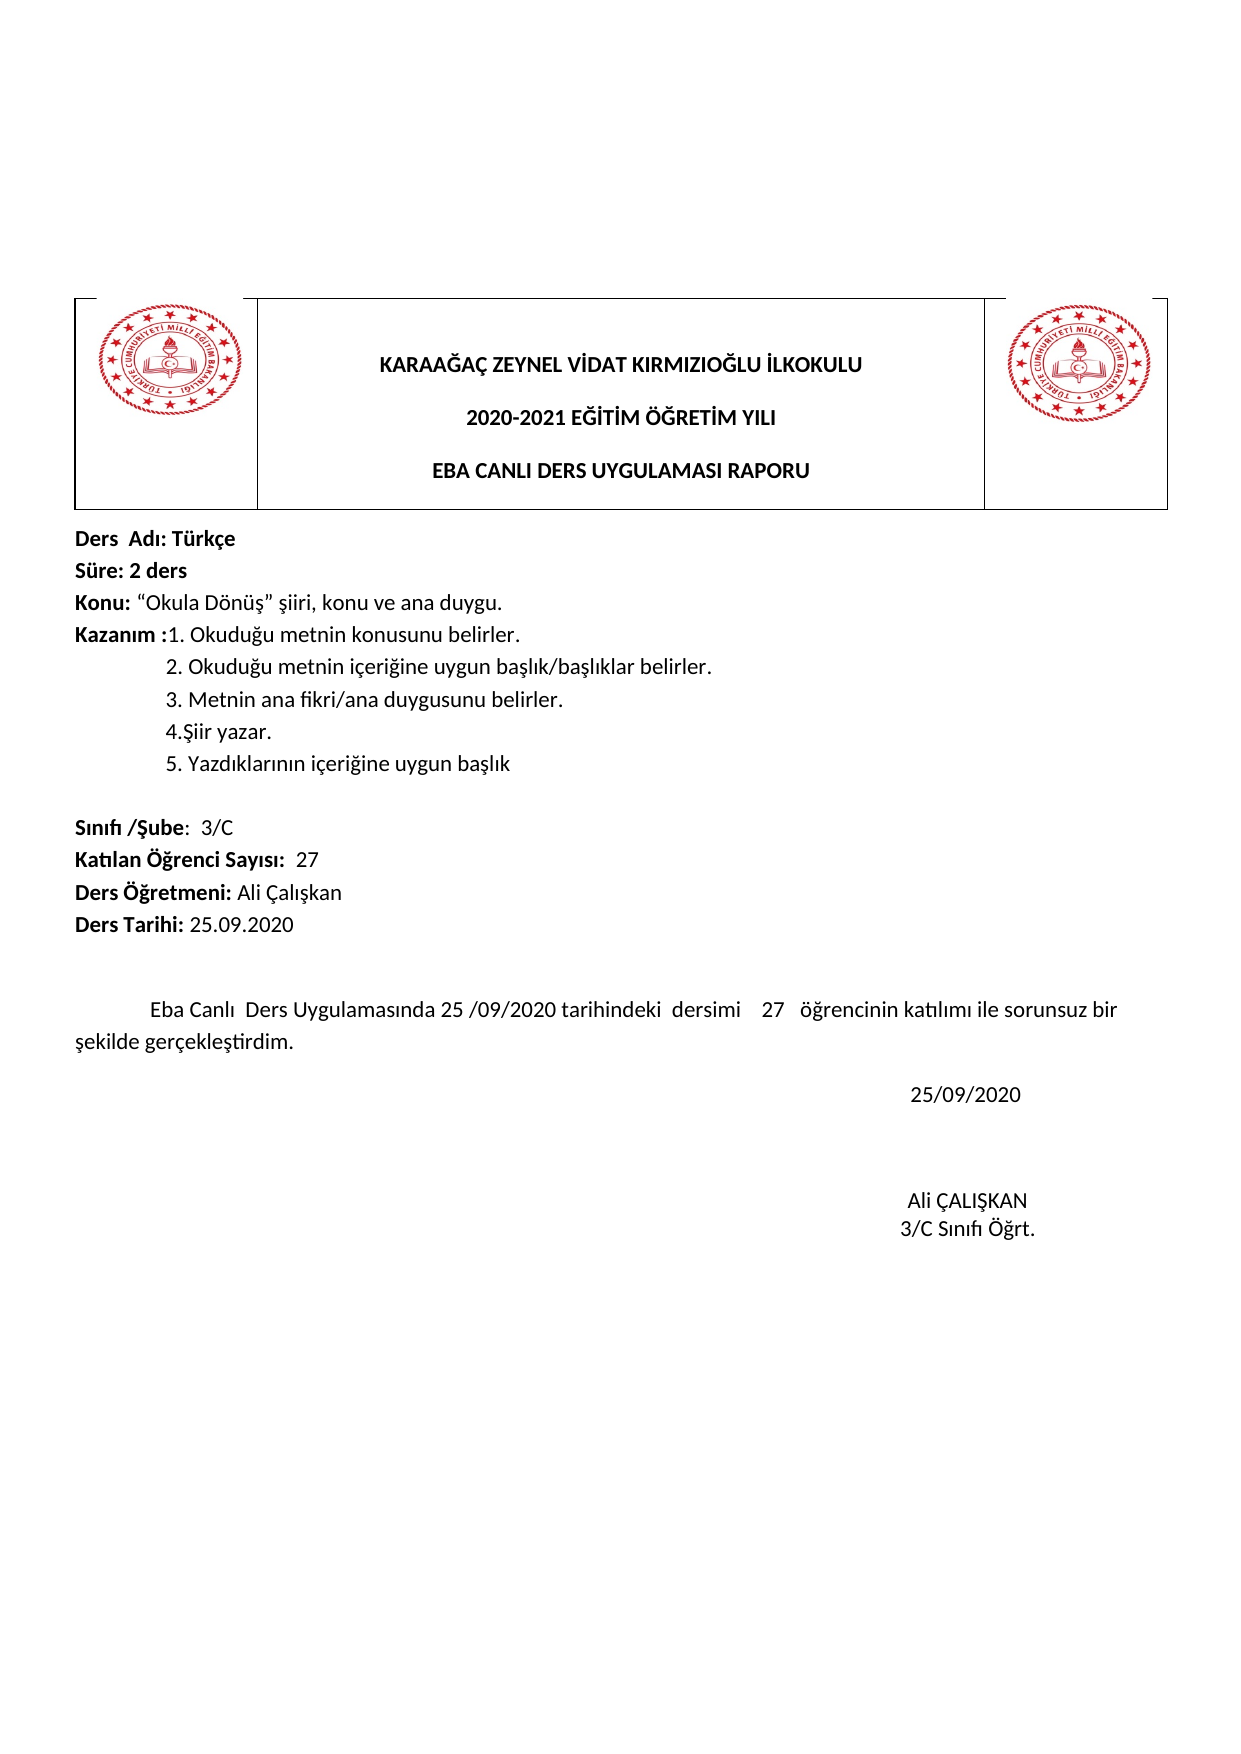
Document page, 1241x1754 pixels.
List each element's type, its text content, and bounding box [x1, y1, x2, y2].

picture [96, 298, 244, 417]
table_header KARAAĞAÇ ZEYNEL VİDAT KIRMIZIOĞLU İLKOKULU 2020-2021 EĞİTİM ÖĞRETİM YILI EBA CANLI DERS UYGULAMASI RAPORU [258, 299, 984, 509]
text 3. Metnin ana fikri/ana duygusunu belirler. [75, 685, 1165, 713]
text Ali ÇALIŞKAN [75, 1186, 1165, 1214]
table_header [985, 299, 1167, 509]
text 2. Okuduğu metnin içeriğine uygun başlık/başlıklar belirler. [75, 652, 1165, 681]
table_header [76, 299, 257, 509]
text Ders Tarihi: 25.09.2020 [75, 910, 1165, 938]
text 5. Yazdıklarının içeriğine uygun başlık [75, 749, 1165, 777]
text Süre: 2 ders [75, 556, 1165, 584]
picture [1006, 298, 1153, 424]
text Konu: “Okula Dönüş” şiiri, konu ve ana duygu. [75, 588, 1165, 616]
text Katılan Öğrenci Sayısı: 27 [75, 846, 1165, 874]
text Sınıfı /Şube: 3/C [75, 813, 1165, 841]
text Eba Canlı Ders Uygulamasında 25 /09/2020 tarihindeki dersimi 27 öğrencinin katılımı ile sorunsuz bir şekilde gerçekleştirdim. [75, 995, 1165, 1055]
text Kazanım :1. Okuduğu metnin konusunu belirler. [75, 620, 1165, 648]
text 4.Şiir yazar. [75, 717, 1165, 745]
text Ders Öğretmeni: Ali Çalışkan [75, 878, 1165, 906]
text 25/09/2020 [75, 1080, 1165, 1108]
text Ders Adı: Türkçe [75, 524, 1165, 552]
text 3/C Sınıfı Öğrt. [75, 1214, 1165, 1242]
